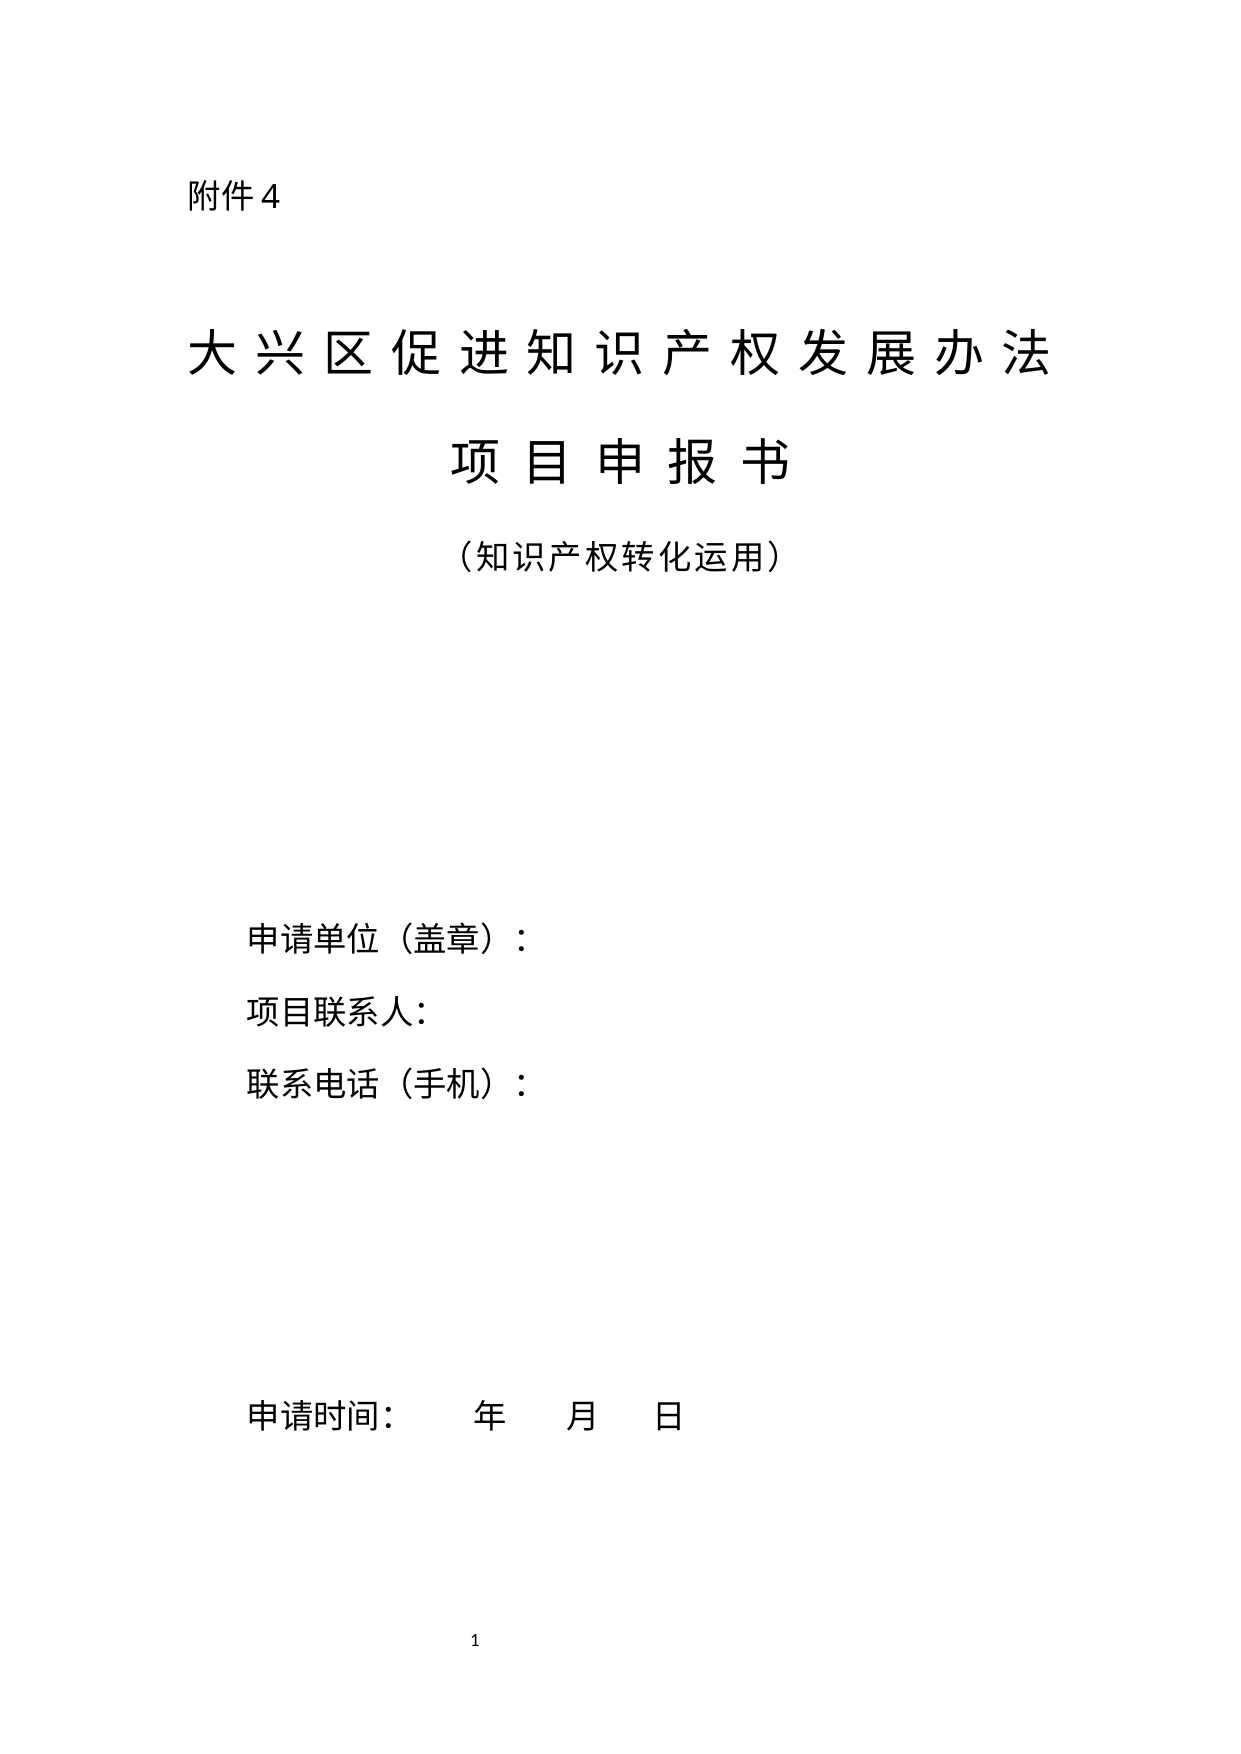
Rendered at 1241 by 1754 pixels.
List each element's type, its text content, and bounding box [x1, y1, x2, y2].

text 项目联系人： [187, 986, 1053, 1034]
text 申请单位（盖章）： [187, 913, 1053, 961]
text 申请时间： 年 月 日 [187, 1390, 1053, 1438]
text 附件4 [187, 162, 1053, 220]
text （知识产权转化运用） [187, 531, 1053, 579]
text 项 目 申 报 书 [187, 422, 1053, 495]
text 大兴区促进知识产权发展办法 [187, 314, 1053, 386]
text 联系电话（手机）： [187, 1058, 1053, 1106]
